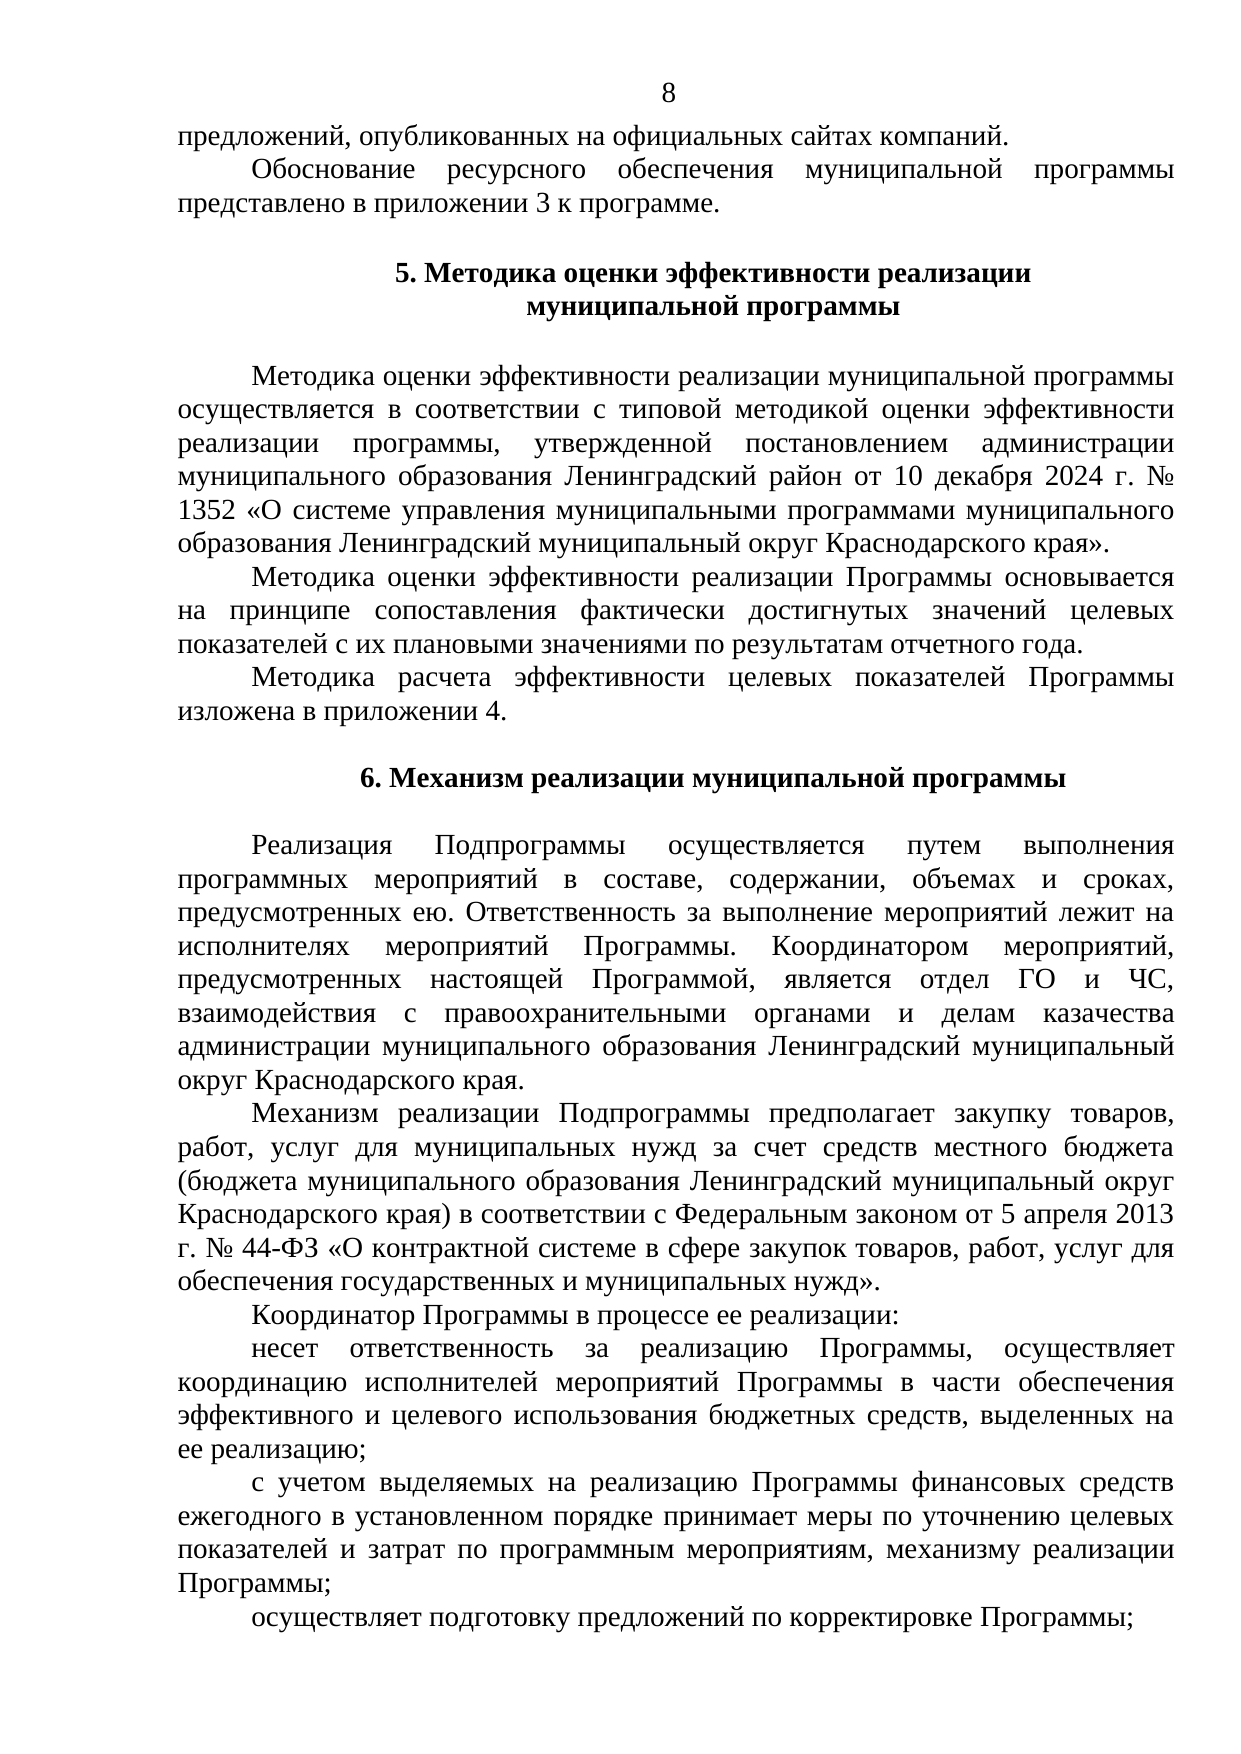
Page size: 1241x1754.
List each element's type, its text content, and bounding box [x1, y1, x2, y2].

text Механизм реализации Подпрограммы предполагает закупку товаров, работ, услуг для муниципальных нужд за счет средств местного бюджета (бюджета муниципального образования Ленинградский муниципальный округ Краснодарского края) в соответствии с Федеральным законом от 5 апреля 2013 г. № 44-ФЗ «О контрактной системе в сфере закупок товаров, работ, услуг для обеспечения государственных и муниципальных нужд». [177, 1096, 1175, 1297]
text муниципальной программы [177, 288, 1175, 322]
text Методика оценки эффективности реализации Программы основывается на принципе сопоставления фактически достигнутых значений целевых показателей с их плановыми значениями по результатам отчетного года. [177, 559, 1175, 659]
text несет ответственность за реализацию Программы, осуществляет координацию исполнителей мероприятий Программы в части обеспечения эффективного и целевого использования бюджетных средств, выделенных на ее реализацию; [177, 1330, 1175, 1464]
text Методика оценки эффективности реализации муниципальной программы осуществляется в соответствии с типовой методикой оценки эффективности реализации программы, утвержденной постановлением администрации муниципального образования Ленинградский район от 10 декабря 2024 г. № 1352 «О системе управления муниципальными программами муниципального образования Ленинградский муниципальный округ Краснодарского края». [177, 358, 1175, 559]
text осуществляет подготовку предложений по корректировке Программы; [177, 1599, 1175, 1632]
text Методика расчета эффективности целевых показателей Программы изложена в приложении 4. [177, 659, 1175, 727]
text с учетом выделяемых на реализацию Программы финансовых средств ежегодного в установленном порядке принимает меры по уточнению целевых показателей и затрат по программным мероприятиям, механизму реализации Программы; [177, 1464, 1175, 1599]
text Координатор Программы в процессе ее реализации: [177, 1297, 1175, 1330]
text 5. Методика оценки эффективности реализации [177, 255, 1175, 288]
text Реализация Подпрограммы осуществляется путем выполнения программных мероприятий в составе, содержании, объемах и сроках, предусмотренных ею. Ответственность за выполнение мероприятий лежит на исполнителях мероприятий Программы. Координатором мероприятий, предусмотренных настоящей Программой, является отдел ГО и ЧС, взаимодействия с правоохранительными органами и делам казачества администрации муниципального образования Ленинградский муниципальный округ Краснодарского края. [177, 827, 1175, 1096]
text 6. Механизм реализации муниципальной программы [177, 760, 1175, 794]
text Обоснование ресурсного обеспечения муниципальной программы представлено в приложении 3 к программе. [177, 152, 1175, 219]
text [177, 118, 1175, 152]
